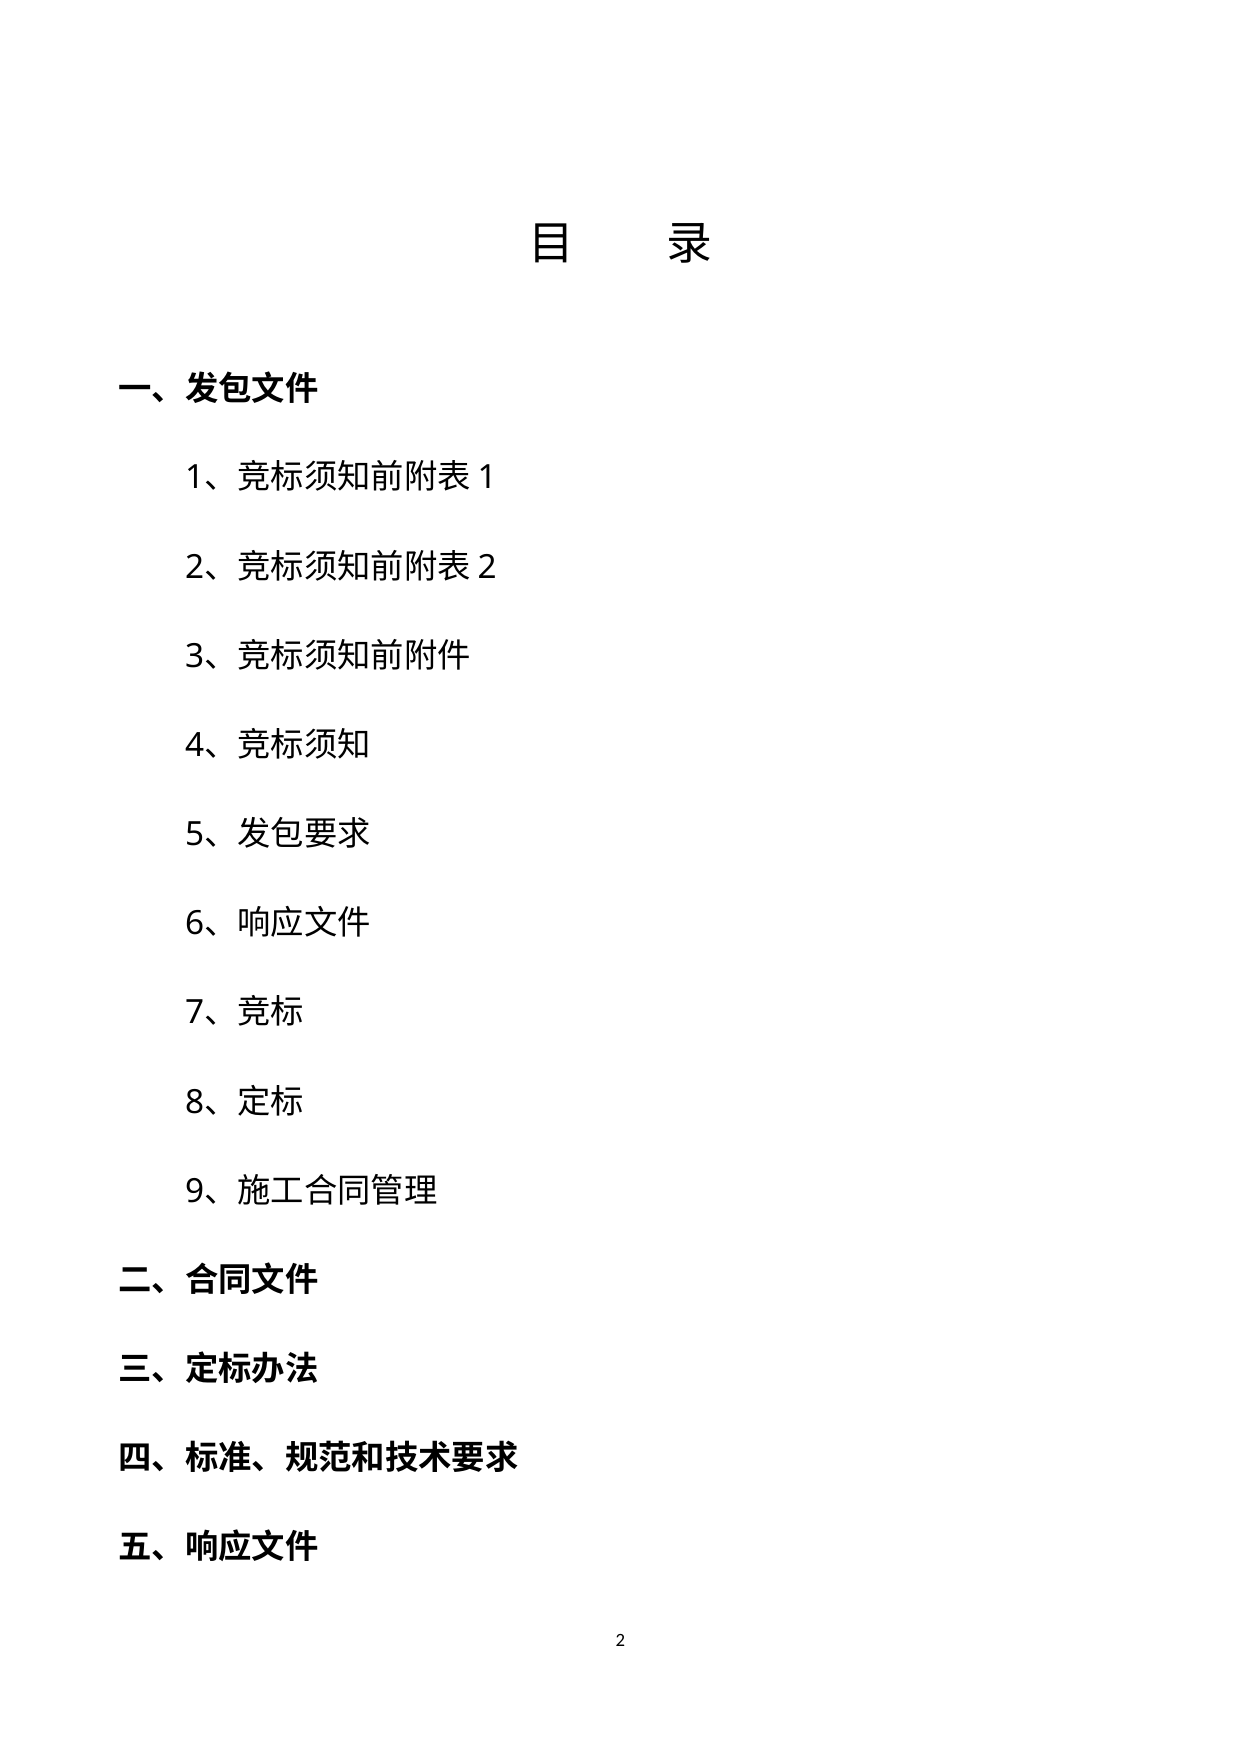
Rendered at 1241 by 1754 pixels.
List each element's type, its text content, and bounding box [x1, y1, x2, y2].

text 三、定标办法 [118, 1333, 1122, 1398]
text 6、响应文件 [118, 888, 1122, 953]
text 一、发包文件 [118, 353, 1122, 418]
text 二、合同文件 [118, 1244, 1122, 1309]
text 3、竞标须知前附件 [118, 620, 1122, 685]
text 9、施工合同管理 [118, 1155, 1122, 1220]
text 4、竞标须知 [118, 709, 1122, 774]
text 8、定标 [118, 1066, 1122, 1131]
text 2、竞标须知前附表2 [118, 531, 1122, 596]
text 7、竞标 [118, 977, 1122, 1042]
text 1、竞标须知前附表1 [118, 442, 1122, 507]
text 目 录 [118, 190, 1122, 288]
text 四、标准、规范和技术要求 [118, 1423, 1122, 1488]
text 五、响应文件 [118, 1512, 1122, 1577]
text 5、发包要求 [118, 799, 1122, 864]
